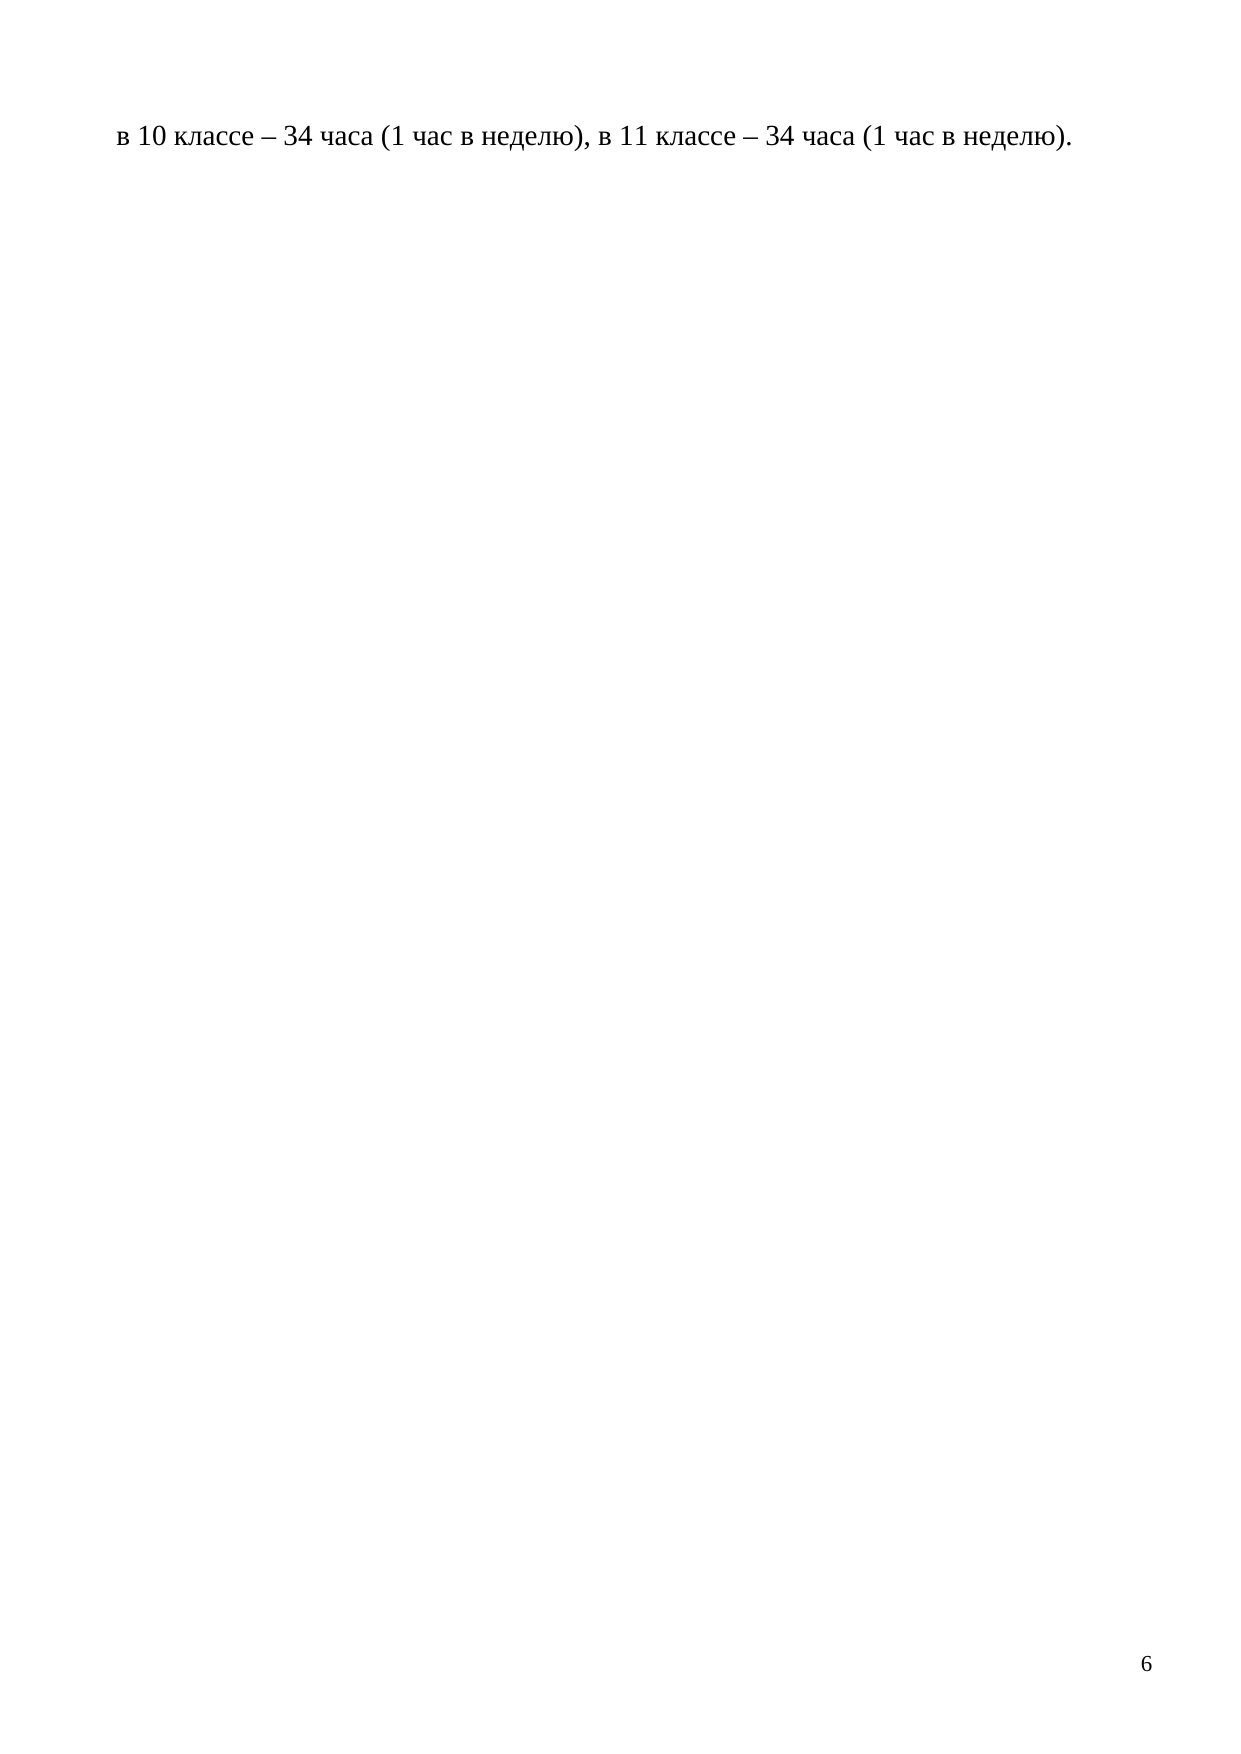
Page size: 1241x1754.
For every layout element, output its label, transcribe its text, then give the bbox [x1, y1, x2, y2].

text в 10 классе – 34 часа (1 час в неделю), в 11 классе – 34 часа (1 час в неделю). [116, 118, 1151, 152]
